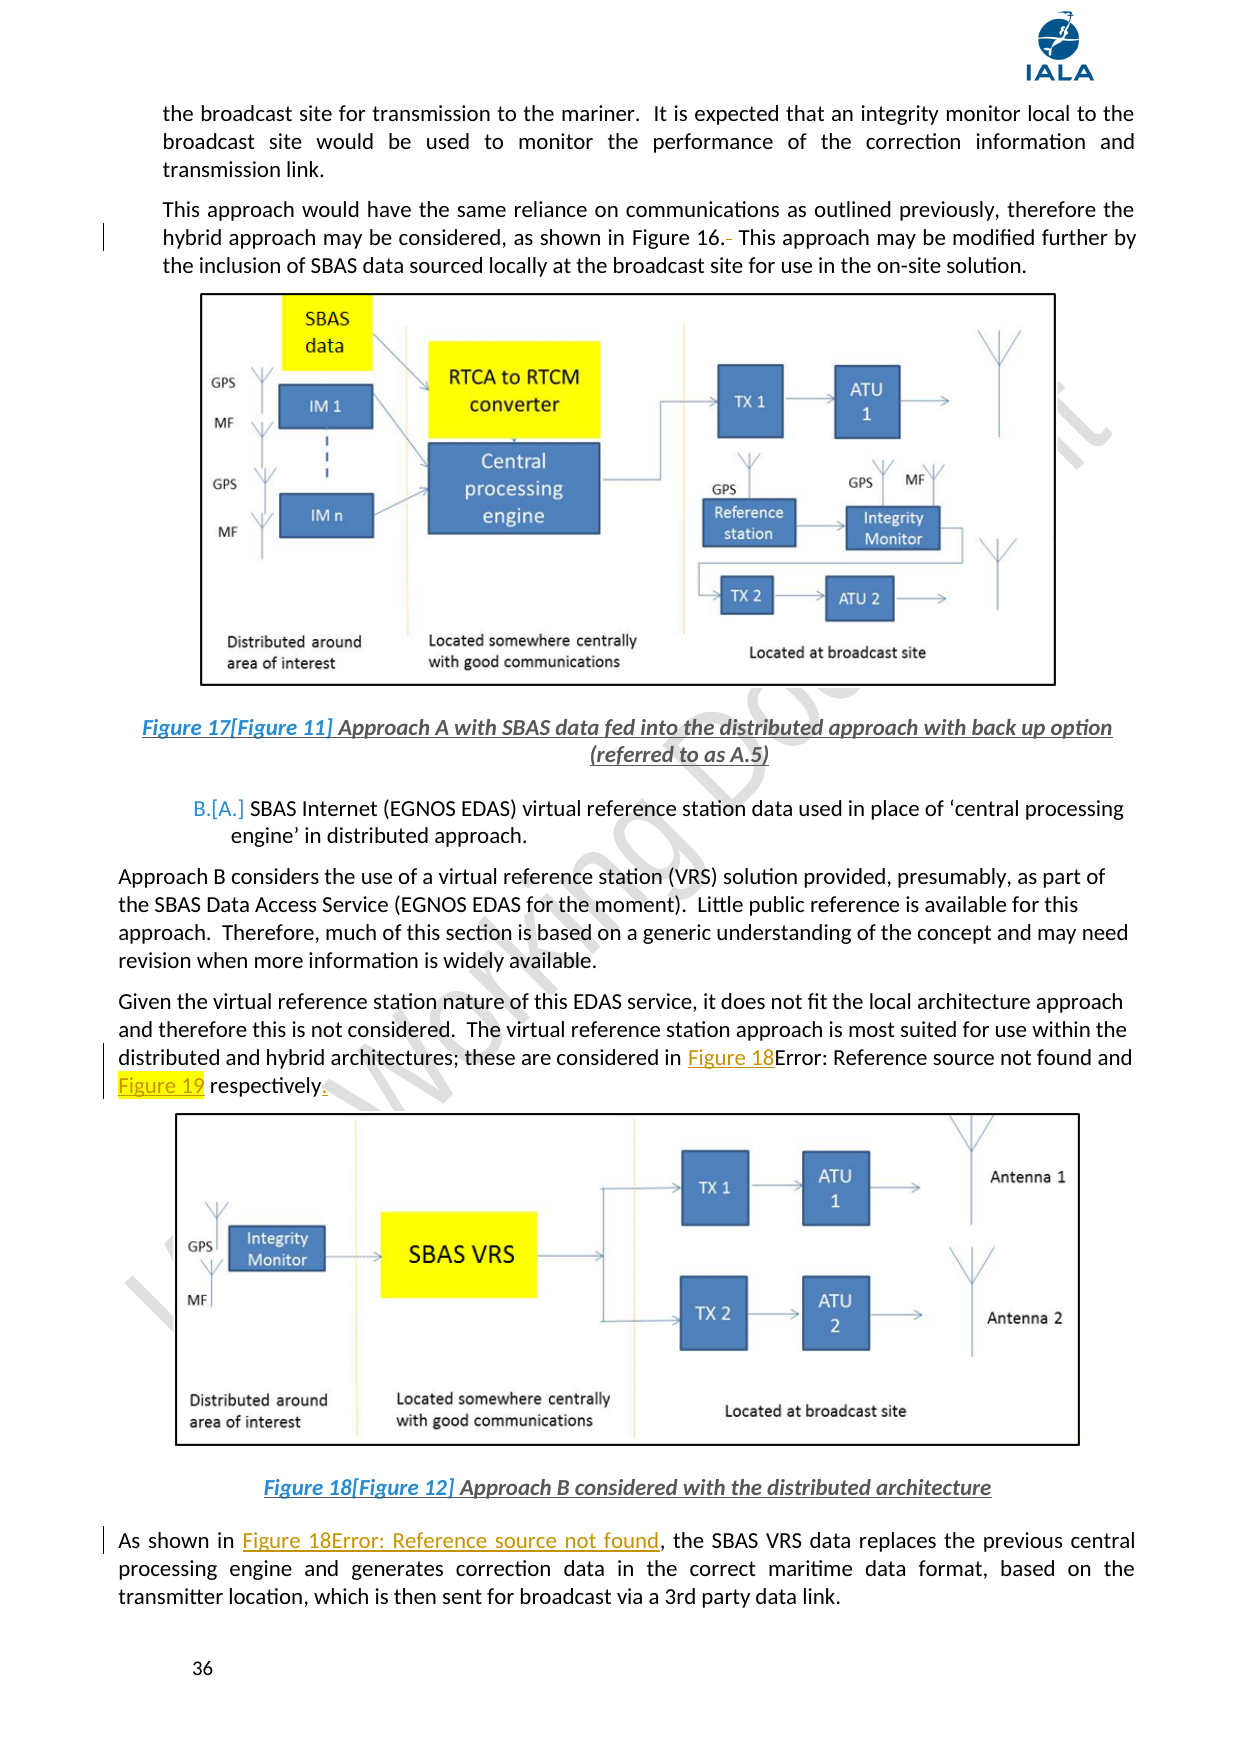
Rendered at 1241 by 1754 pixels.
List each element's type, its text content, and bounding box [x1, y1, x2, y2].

text Approach B considered with the distributed architecture [118, 1473, 1137, 1501]
list SBAS Internet (EGNOS EDAS) virtual reference station data used in place of ‘central processing engine’ in distributed approach. [193, 794, 1137, 850]
picture [1011, 3, 1106, 96]
text Approach A with SBAS data fed into the distributed approach with back up option (referred to as A.5) [118, 713, 1137, 769]
text This approach would have the same reliance on communications as outlined previously, therefore the hybrid approach may be considered, as shown in Figure 16. This approach may be modified further by the inclusion of SBAS data sourced locally at the broadcast site for use in the on-site solution. [162, 195, 1137, 279]
text Approach B considers the use of a virtual reference station (VRS) solution provided, presumably, as part of the SBAS Data Access Service (EGNOS EDAS for the moment). Little public reference is available for this approach. Therefore, much of this section is based on a generic understanding of the concept and may need revision when more information is widely available. [118, 862, 1137, 974]
picture [197, 292, 1058, 688]
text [162, 99, 1137, 183]
text As shown in , the SBAS VRS data replaces the previous central processing engine and generates correction data in the correct maritime data format, based on the transmitter location, which is then sent for broadcast via a 3rd party data link. [118, 1526, 1137, 1610]
text Given the virtual reference station nature of this EDAS service, it does not fit the local architecture approach and therefore this is not considered. The virtual reference station approach is most suited for use within the distributed and hybrid architectures; these are considered in and respectively [118, 987, 1137, 1099]
picture [173, 1111, 1082, 1448]
